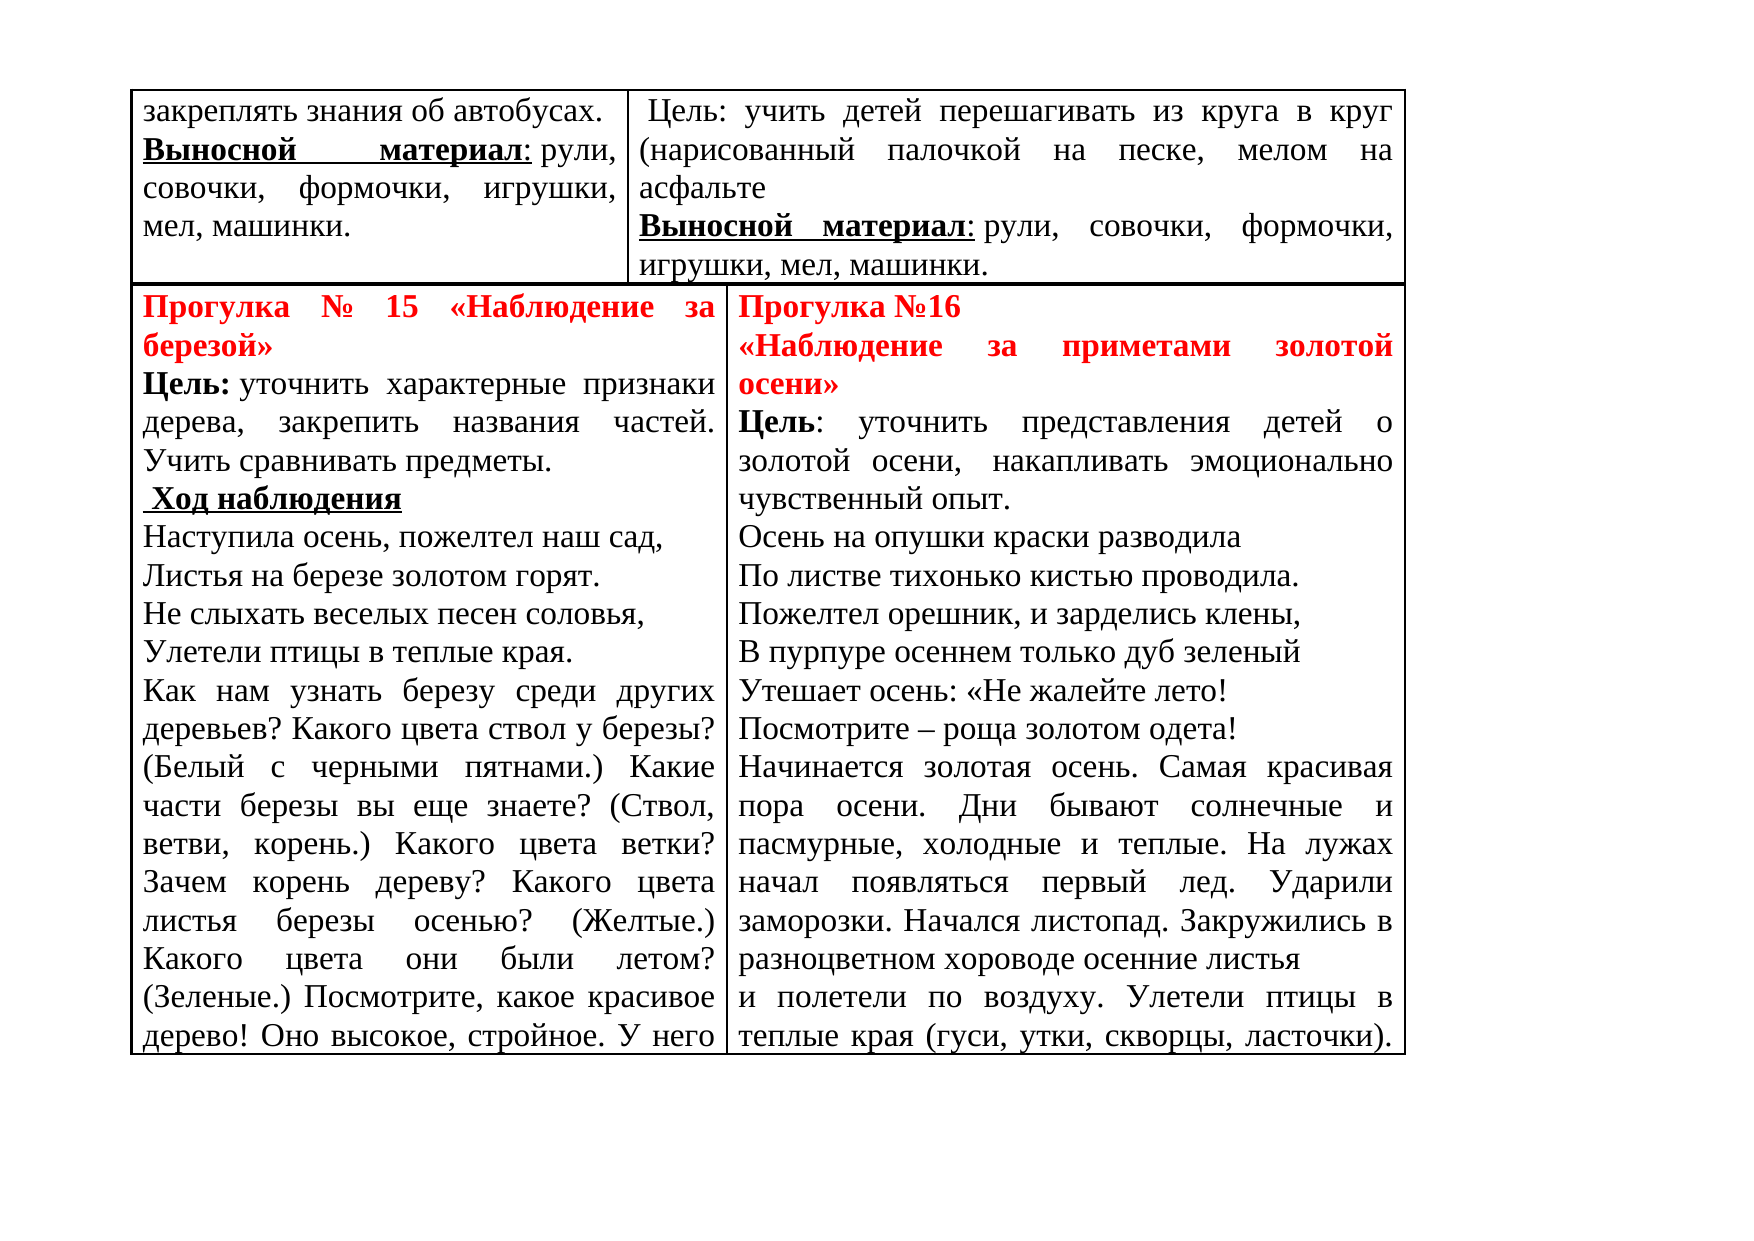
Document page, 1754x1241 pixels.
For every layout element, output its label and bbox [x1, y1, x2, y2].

table_header [728, 286, 1404, 1053]
table_header [133, 286, 726, 1053]
table_header [629, 91, 1404, 282]
table_header [133, 91, 627, 282]
